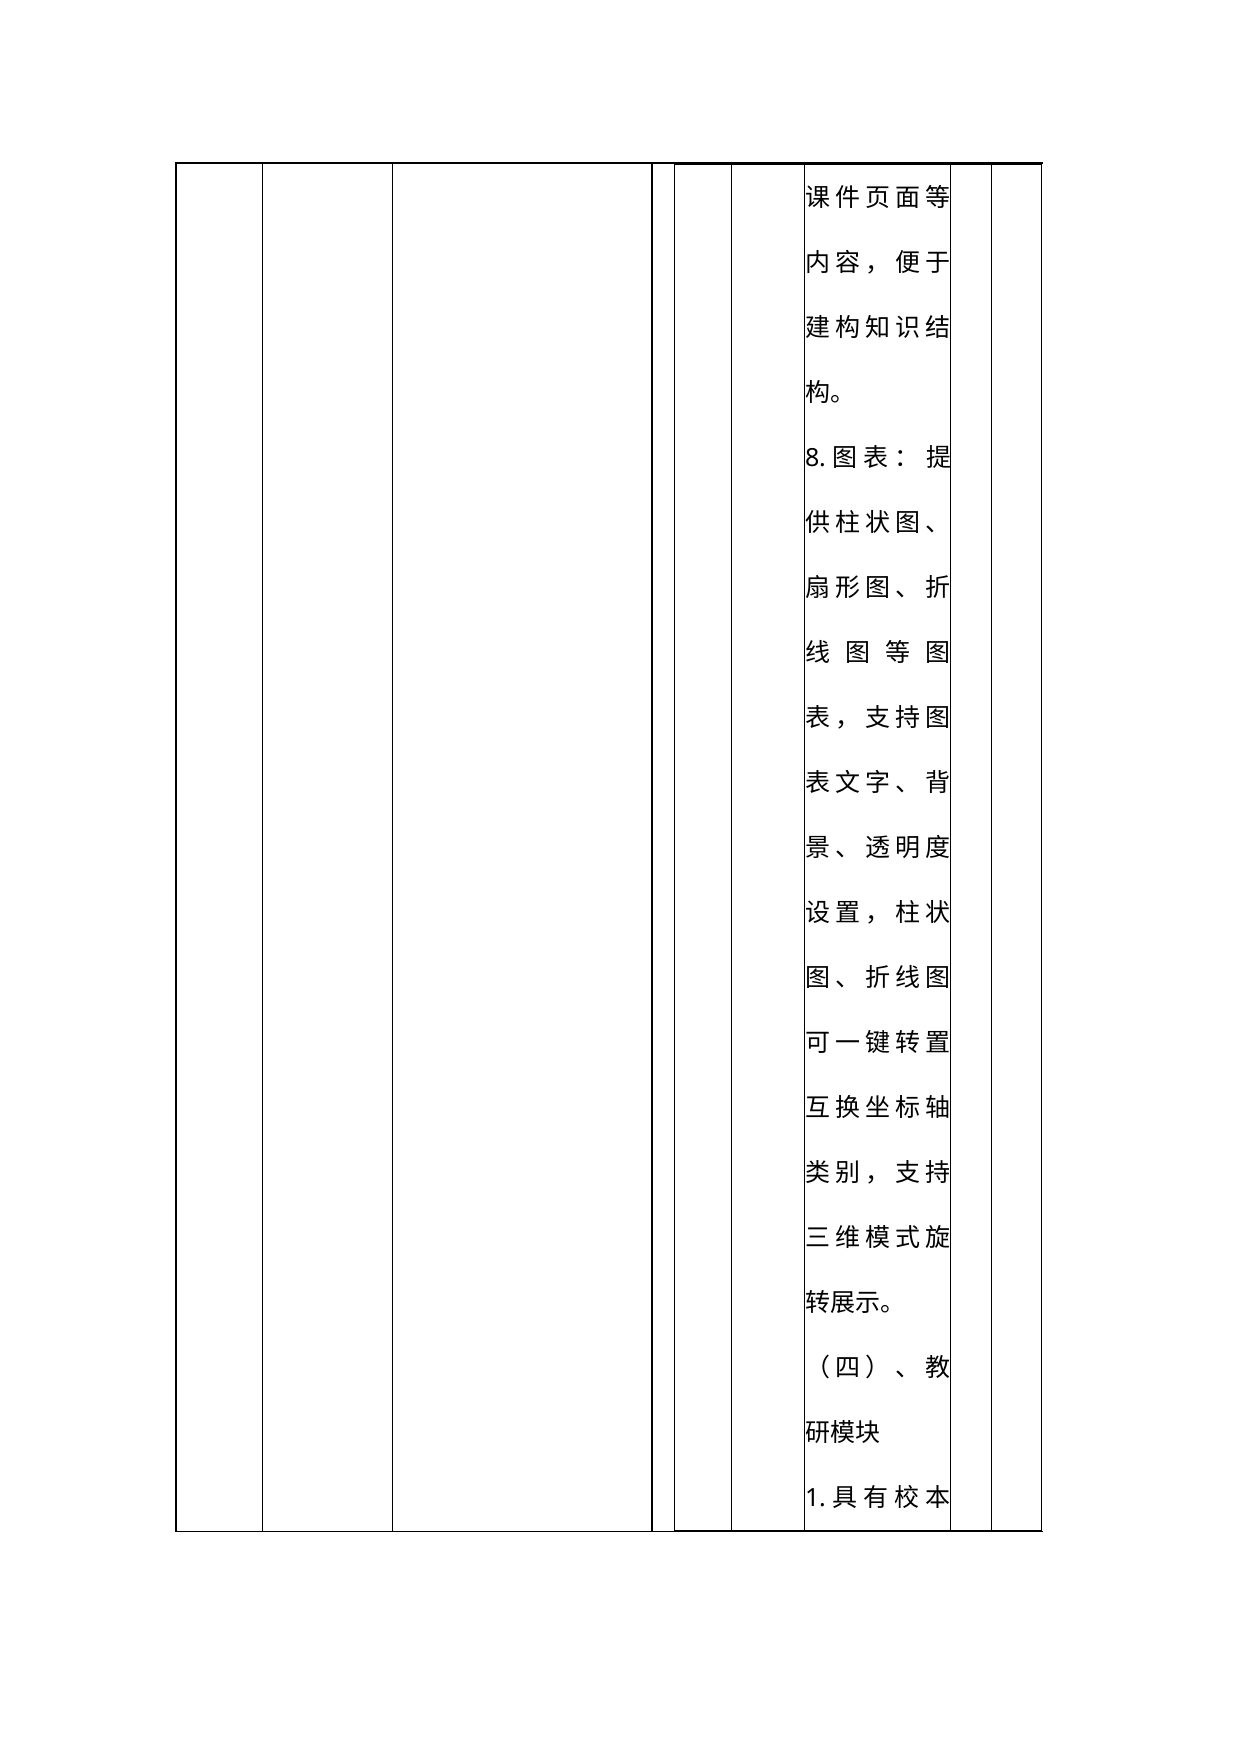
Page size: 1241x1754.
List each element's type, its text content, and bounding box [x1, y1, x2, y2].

table_cell [732, 165, 804, 1530]
table_cell [393, 164, 651, 1531]
table_cell [805, 165, 950, 1530]
table_cell [653, 164, 674, 1531]
table_cell [951, 165, 991, 1530]
table_cell 1 [177, 164, 262, 1531]
table_cell [263, 164, 392, 1531]
table_cell [675, 165, 731, 1530]
table_cell [992, 165, 1041, 1530]
